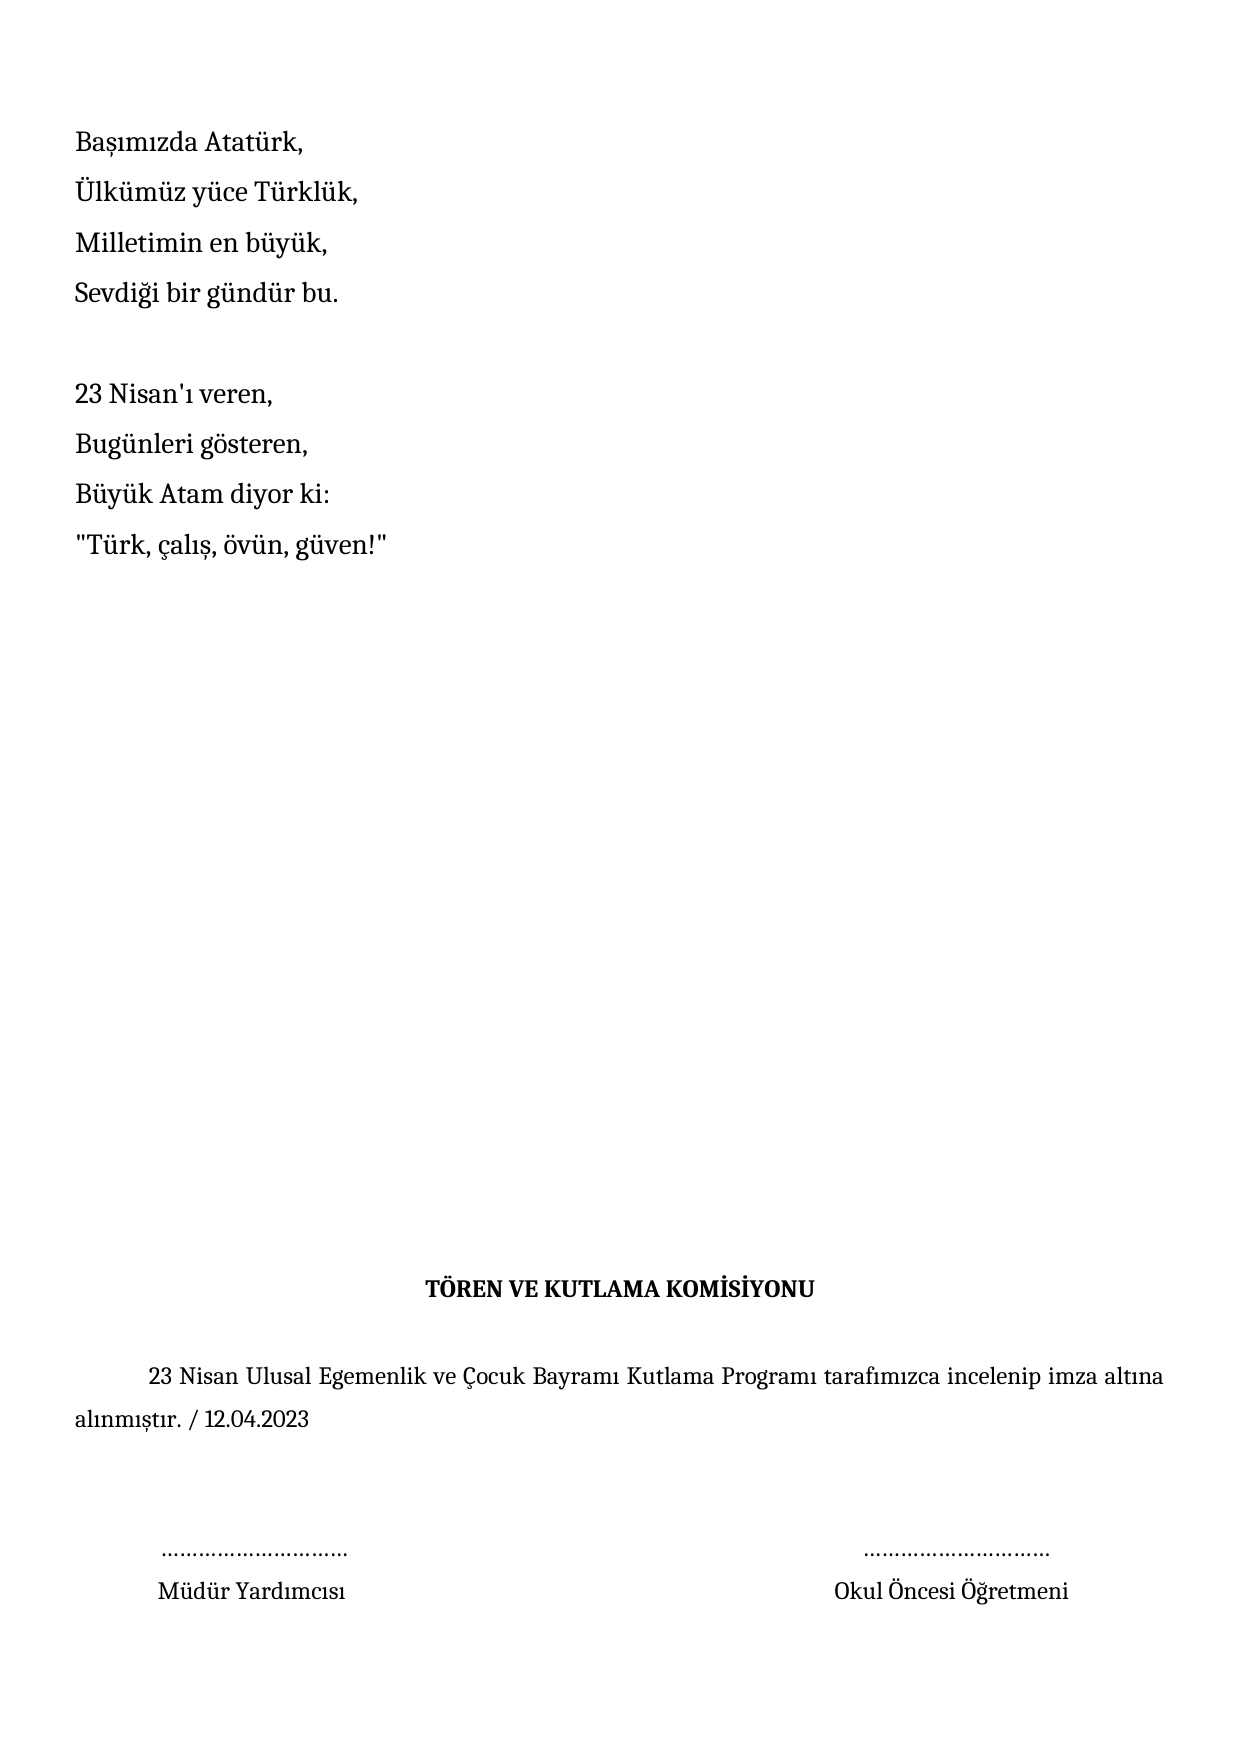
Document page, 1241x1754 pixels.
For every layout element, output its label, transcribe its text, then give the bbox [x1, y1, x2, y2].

text Bugünleri gösteren, [75, 427, 1165, 461]
text Milletimin en büyük, [75, 226, 1165, 259]
text Büyük Atam diyor ki: [75, 477, 1165, 511]
text Ülkümüz yüce Türklük, [75, 176, 1165, 209]
text TÖREN VE KUTLAMA KOMİSİYONU [75, 1275, 1165, 1304]
text 23 Nisan'ı veren, [75, 377, 1165, 410]
text "Türk, çalış, övün, güven!" [75, 528, 1165, 561]
text 23 Nisan Ulusal Egemenlik ve Çocuk Bayramı Kutlama Programı tarafımızca incelenip imza altına alınmıştır. / 12.04.2023 [75, 1362, 1165, 1433]
text ………………………… ………………………… [149, 1534, 1165, 1563]
text Başımızda Atatürk, [75, 125, 1165, 159]
text Sevdiği bir gündür bu. [75, 276, 1165, 310]
text Müdür Yardımcısı Okul Öncesi Öğretmeni [75, 1577, 1165, 1606]
